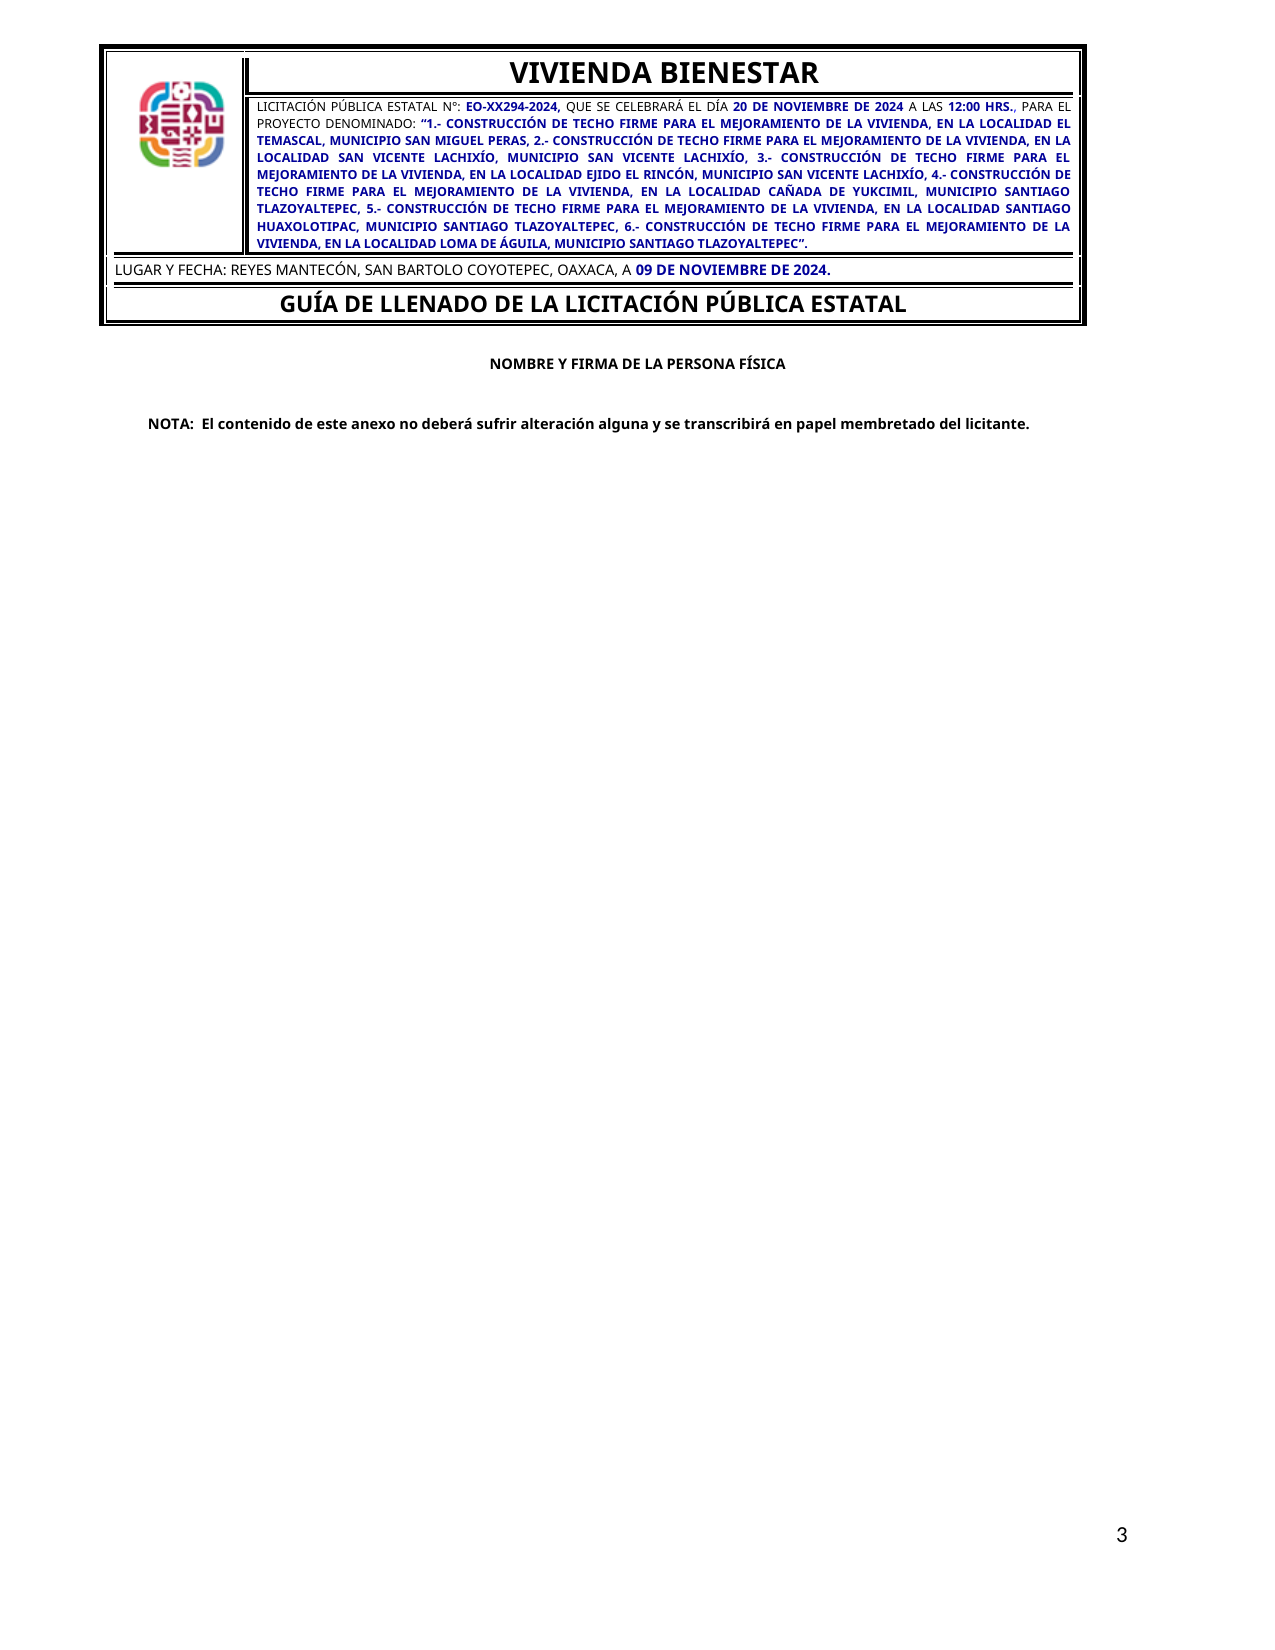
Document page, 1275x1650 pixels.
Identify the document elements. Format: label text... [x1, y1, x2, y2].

text NOTA: El contenido de este anexo no deberá sufrir alteración alguna y se transcribirá en papel membretado del licitante. [148, 413, 1127, 433]
text NOMBRE Y FIRMA DE LA PERSONA FÍSICA [148, 354, 1127, 374]
picture [128, 73, 235, 173]
